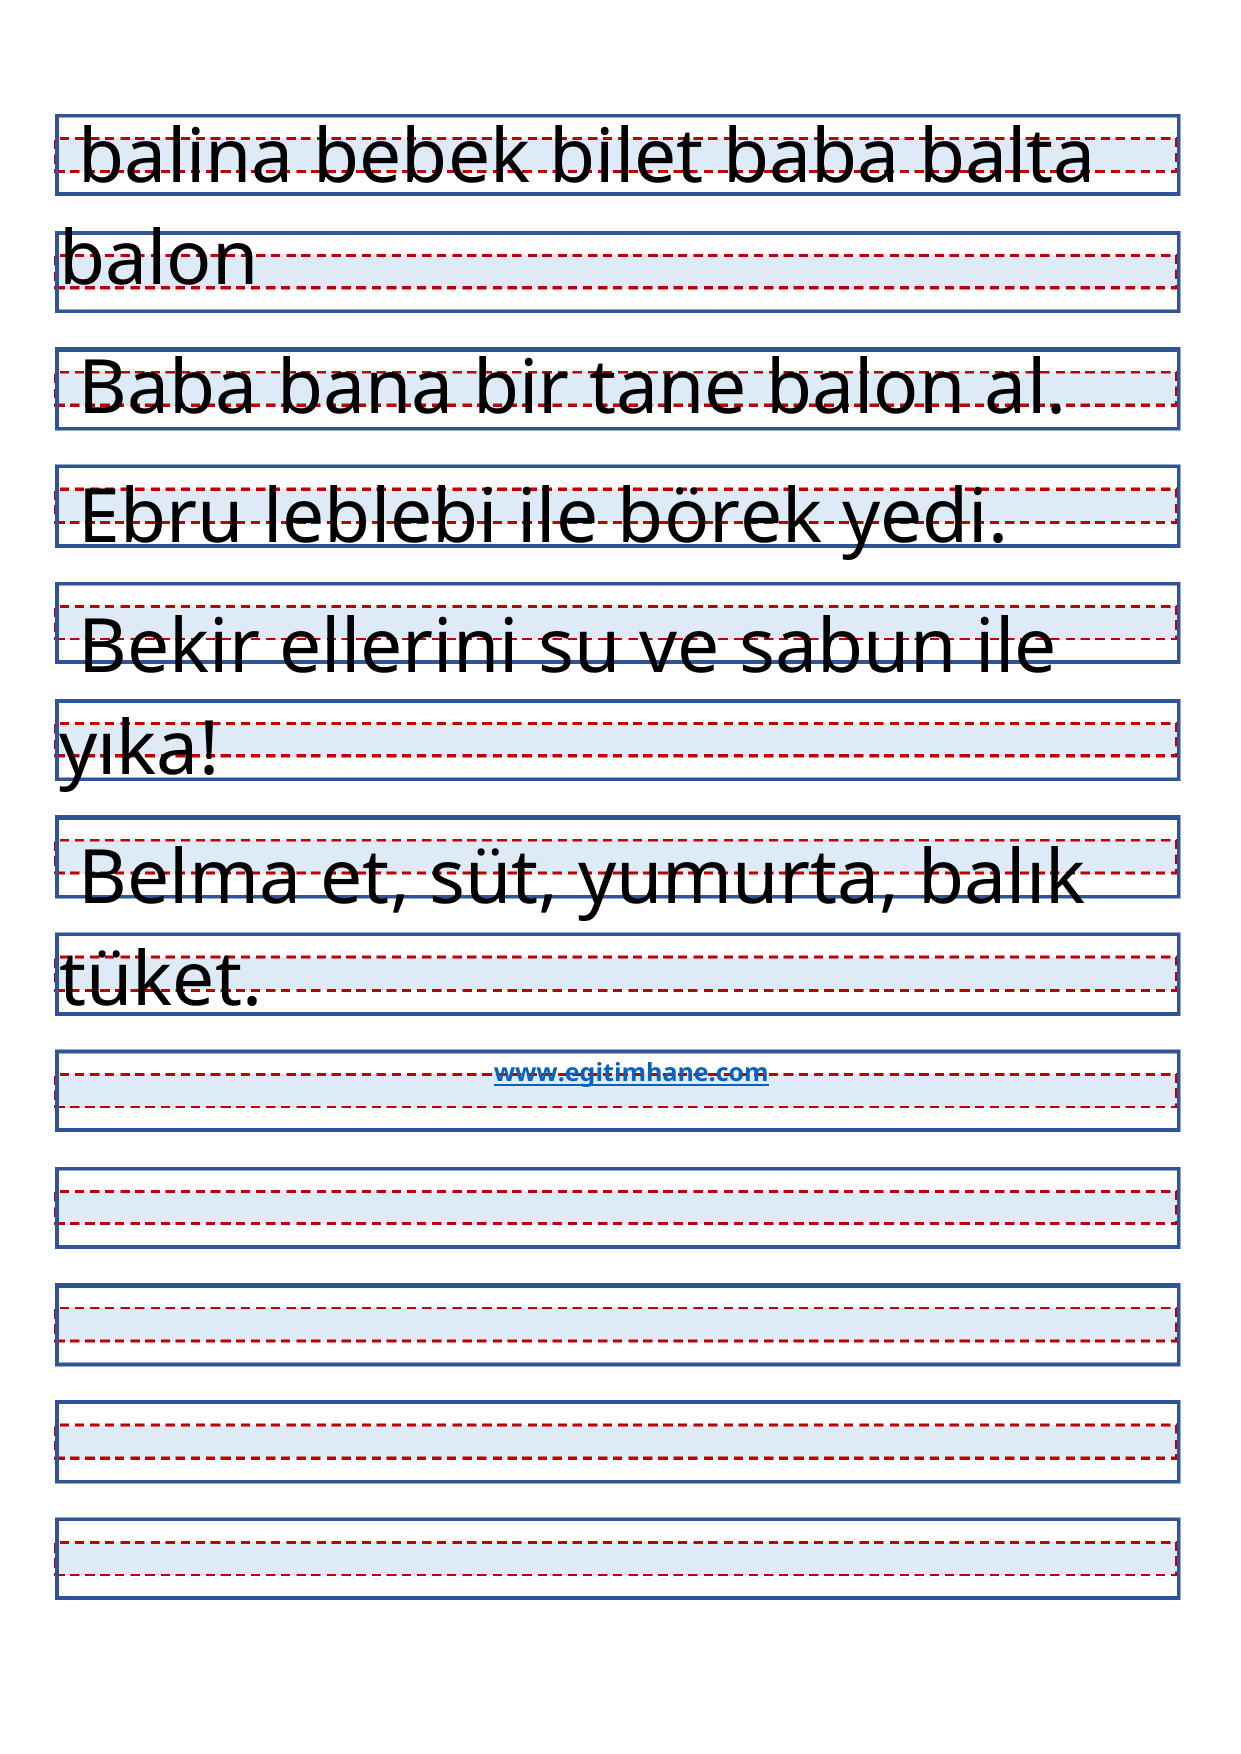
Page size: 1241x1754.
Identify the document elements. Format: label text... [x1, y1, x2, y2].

text Ebru leblebi ile börek yedi. [59, 463, 1181, 565]
picture [10, 47, 1198, 1669]
text Baba bana bir tane balon al. [59, 333, 1181, 436]
text Belma et, süt, yumurta, balık tüket. [59, 823, 1181, 1028]
text balina bebek bilet baba balta balon [59, 102, 1181, 306]
text www.egitimhane.com [59, 1055, 1181, 1089]
text Bekir ellerini su ve sabun ile yıka! [59, 592, 1181, 796]
